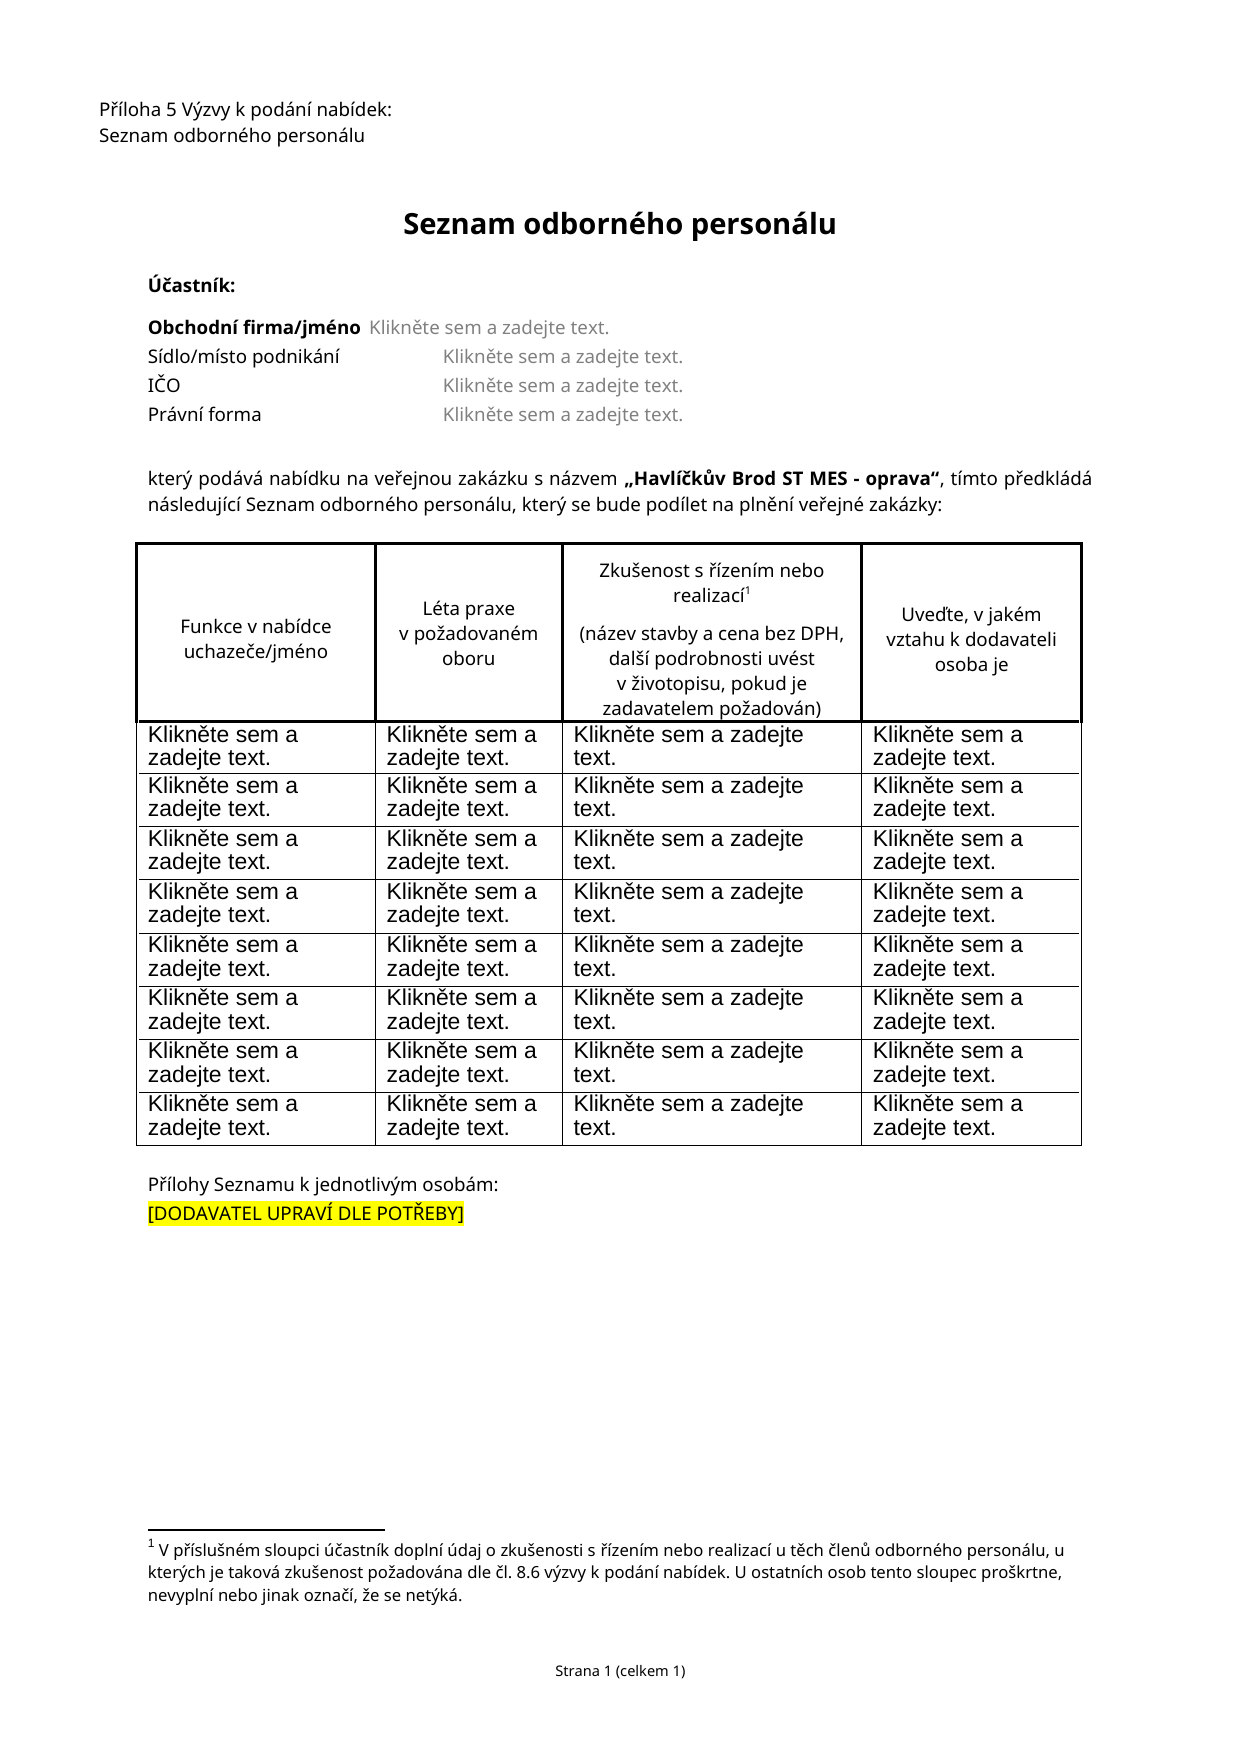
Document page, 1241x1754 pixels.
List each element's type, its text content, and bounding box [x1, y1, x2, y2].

title Seznam odborného personálu [148, 203, 1093, 243]
text Právní forma [148, 398, 1093, 427]
text Obchodní firma/jméno [148, 311, 1093, 340]
text Účastník: [148, 268, 1093, 299]
text IČO [148, 369, 1093, 398]
text který podává nabídku na veřejnou zakázku s názvem „Havlíčkův Brod ST MES - oprava“, tímto předkládá následující Seznam odborného personálu, který se bude podílet na plnění veřejné zakázky: [148, 465, 1093, 516]
table_header Zkušenost s řízením nebo realizací (název stavby a cena bez DPH, další podrobnosti uvést v životopisu, pokud je zadavatelem požadován) [564, 545, 860, 720]
text Přílohy Seznamu k jednotlivým osobám: [148, 1172, 1093, 1197]
table_header Uveďte, v jakém vztahu k dodavateli osoba je [863, 545, 1080, 720]
text [DODAVATEL UPRAVÍ DLE POTŘEBY] [148, 1197, 1092, 1226]
text Sídlo/místo podnikání [148, 340, 1093, 369]
table_header Léta praxe v požadovaném oboru [377, 545, 561, 720]
table_header Funkce v nabídce uchazeče/jméno [138, 545, 374, 720]
